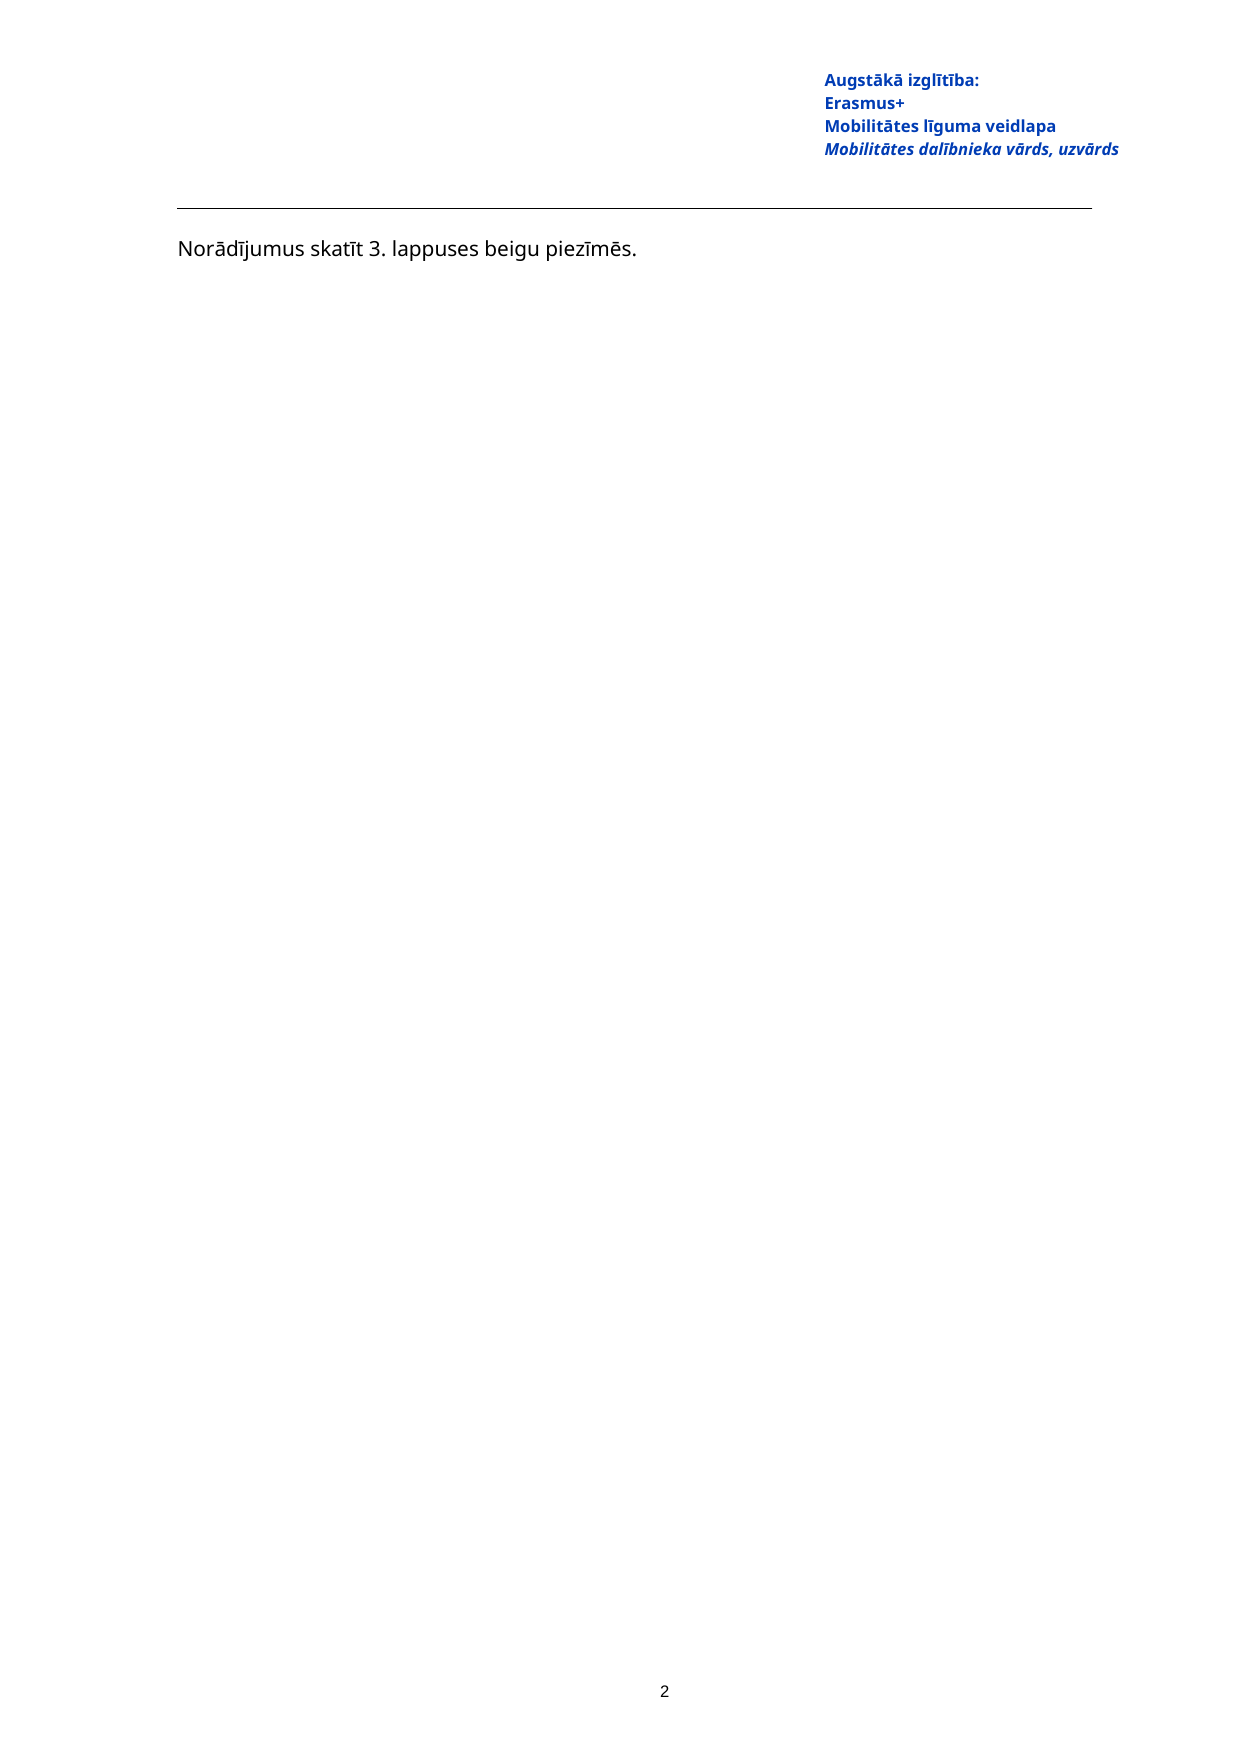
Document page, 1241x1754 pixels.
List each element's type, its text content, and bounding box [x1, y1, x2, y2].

subtitle Norādījumus skatīt 3. lappuses beigu piezīmēs. [177, 234, 1092, 262]
